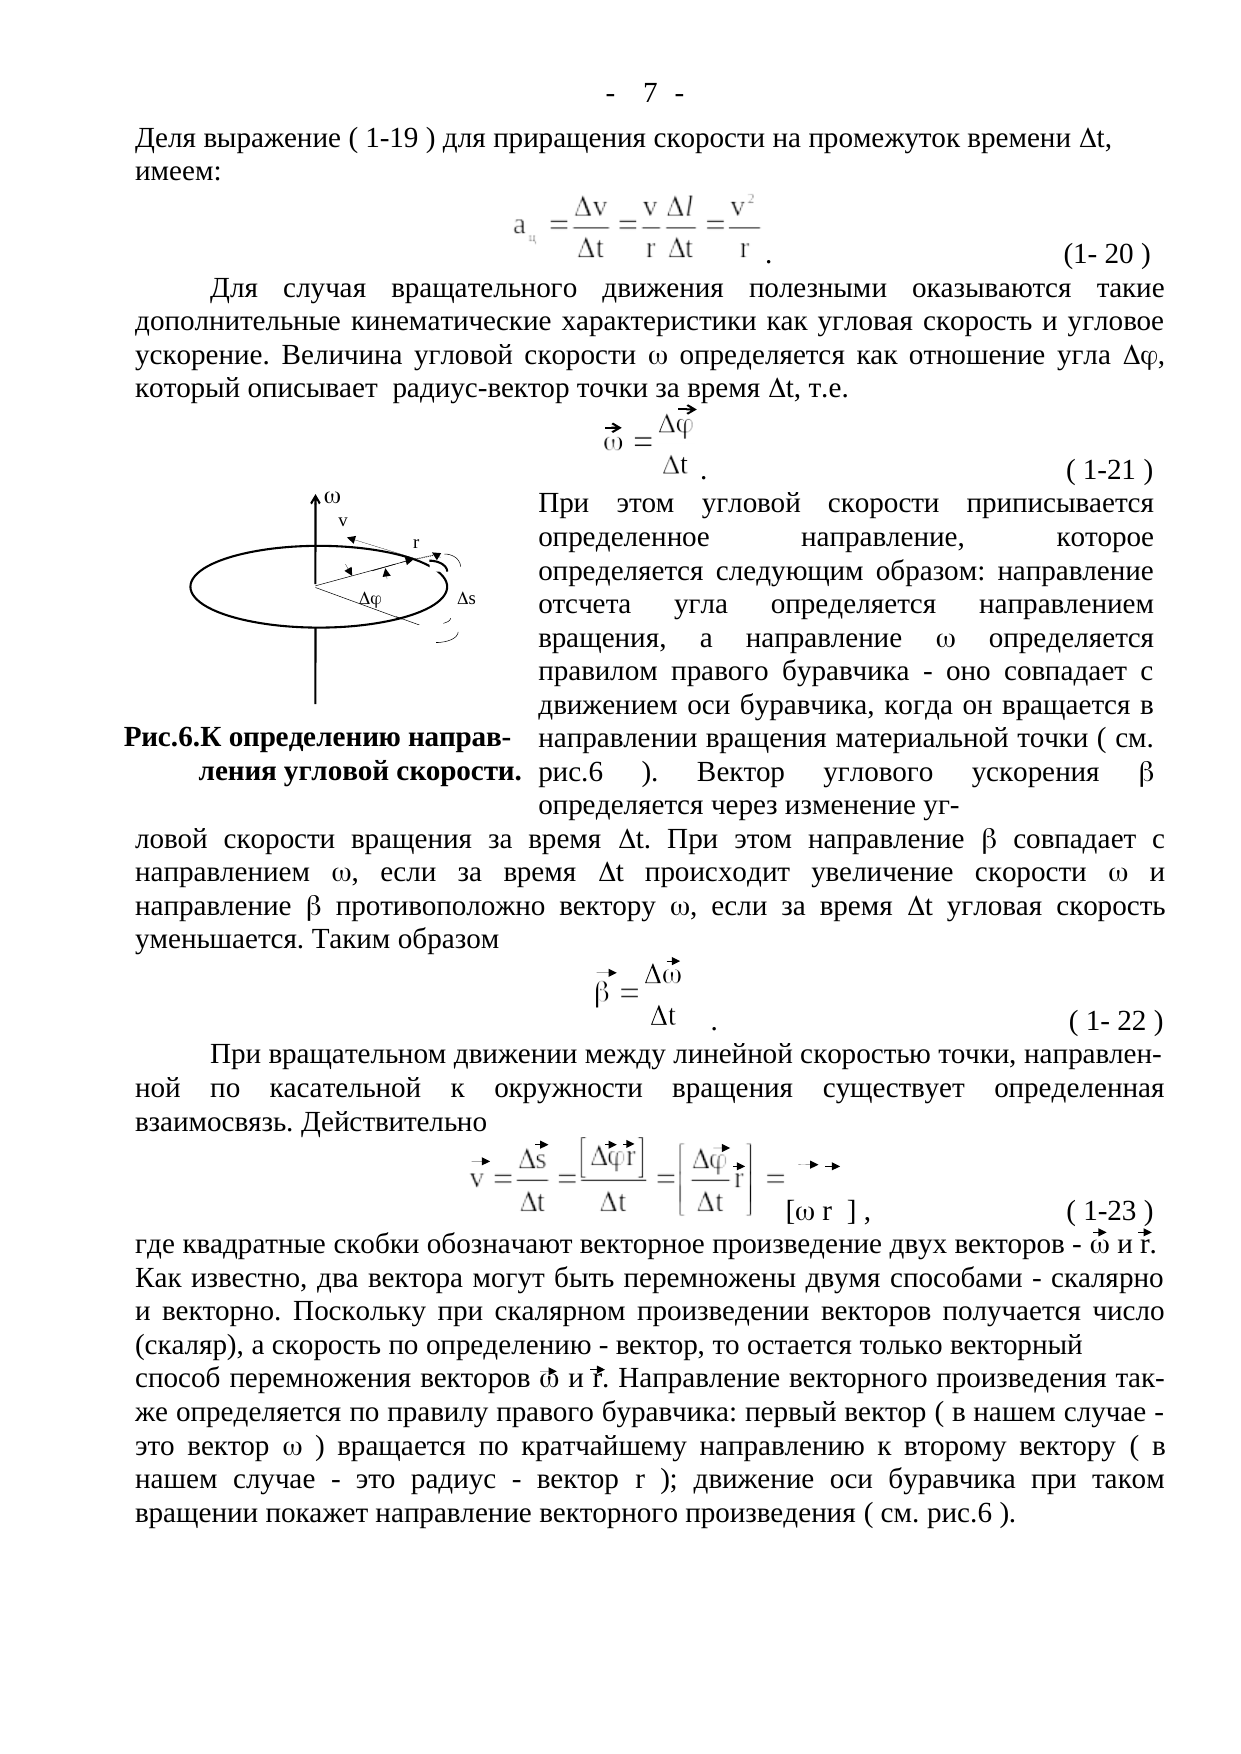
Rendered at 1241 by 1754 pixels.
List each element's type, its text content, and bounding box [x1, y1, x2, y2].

table_header v r s Рис.6.К определению направ- ления угловой скорости. [113, 486, 527, 821]
text [ r ] , ( 1-23 ) [135, 1137, 1165, 1227]
table_header При этом угловой скорости приписывается определенное направление, которое определяется следующим образом: направление отсчета угла определяется направлением вращения, а направление определяется правилом правого буравчика - оно совпадает с движением оси буравчика, когда он вращается в направлении вращения материальной точки ( см. рис.6 ). Вектор углового ускорения определяется через изменение уг- [527, 486, 1165, 821]
text ной по касательной к окружности вращения существует определенная взаимосвязь. Действительно [135, 1070, 1165, 1137]
text . ( 1- 22 ) [135, 955, 1165, 1037]
text Как известно, два вектора могут быть перемножены двумя способами - скалярно и векторно. Поскольку при скалярном произведении векторов получается число (скаляр), а скорость по определению - вектор, то остается только векторный способ перемножения векторов и r. Направление векторного произведения так-же определяется по правилу правого буравчика: первый вектор ( в нашем случае -это вектор ) вращается по кратчайшему направлению к второму вектору ( в нашем случае - это радиус - вектор r ); движение оси буравчика при таком вращении покажет направление векторного произведения ( см. рис.6 ). [135, 1260, 1165, 1528]
text . ( 1-21 ) [135, 404, 1165, 486]
text Деля выражение ( 1-19 ) для приращения скорости на промежуток времени t, имеем: . (1- 20 ) [135, 120, 1165, 270]
text Для случая вращательного движения полезными оказываются такие дополнительные кинематические характеристики как угловая скорость и угловое ускорение. Величина угловой скорости определяется как отношение угла , который описывает радиус-вектор точки за время t, т.е. [135, 270, 1165, 404]
text где квадратные скобки обозначают векторное произведение двух векторов - и r. [135, 1227, 1165, 1260]
text При вращательном движении между линейной скоростью точки, направлен- [135, 1037, 1165, 1070]
text ловой скорости вращения за время t. При этом направление совпадает с направлением , если за время t происходит увеличение скорости и направление противоположно вектору , если за время t угловая скорость уменьшается. Таким образом [135, 821, 1165, 955]
